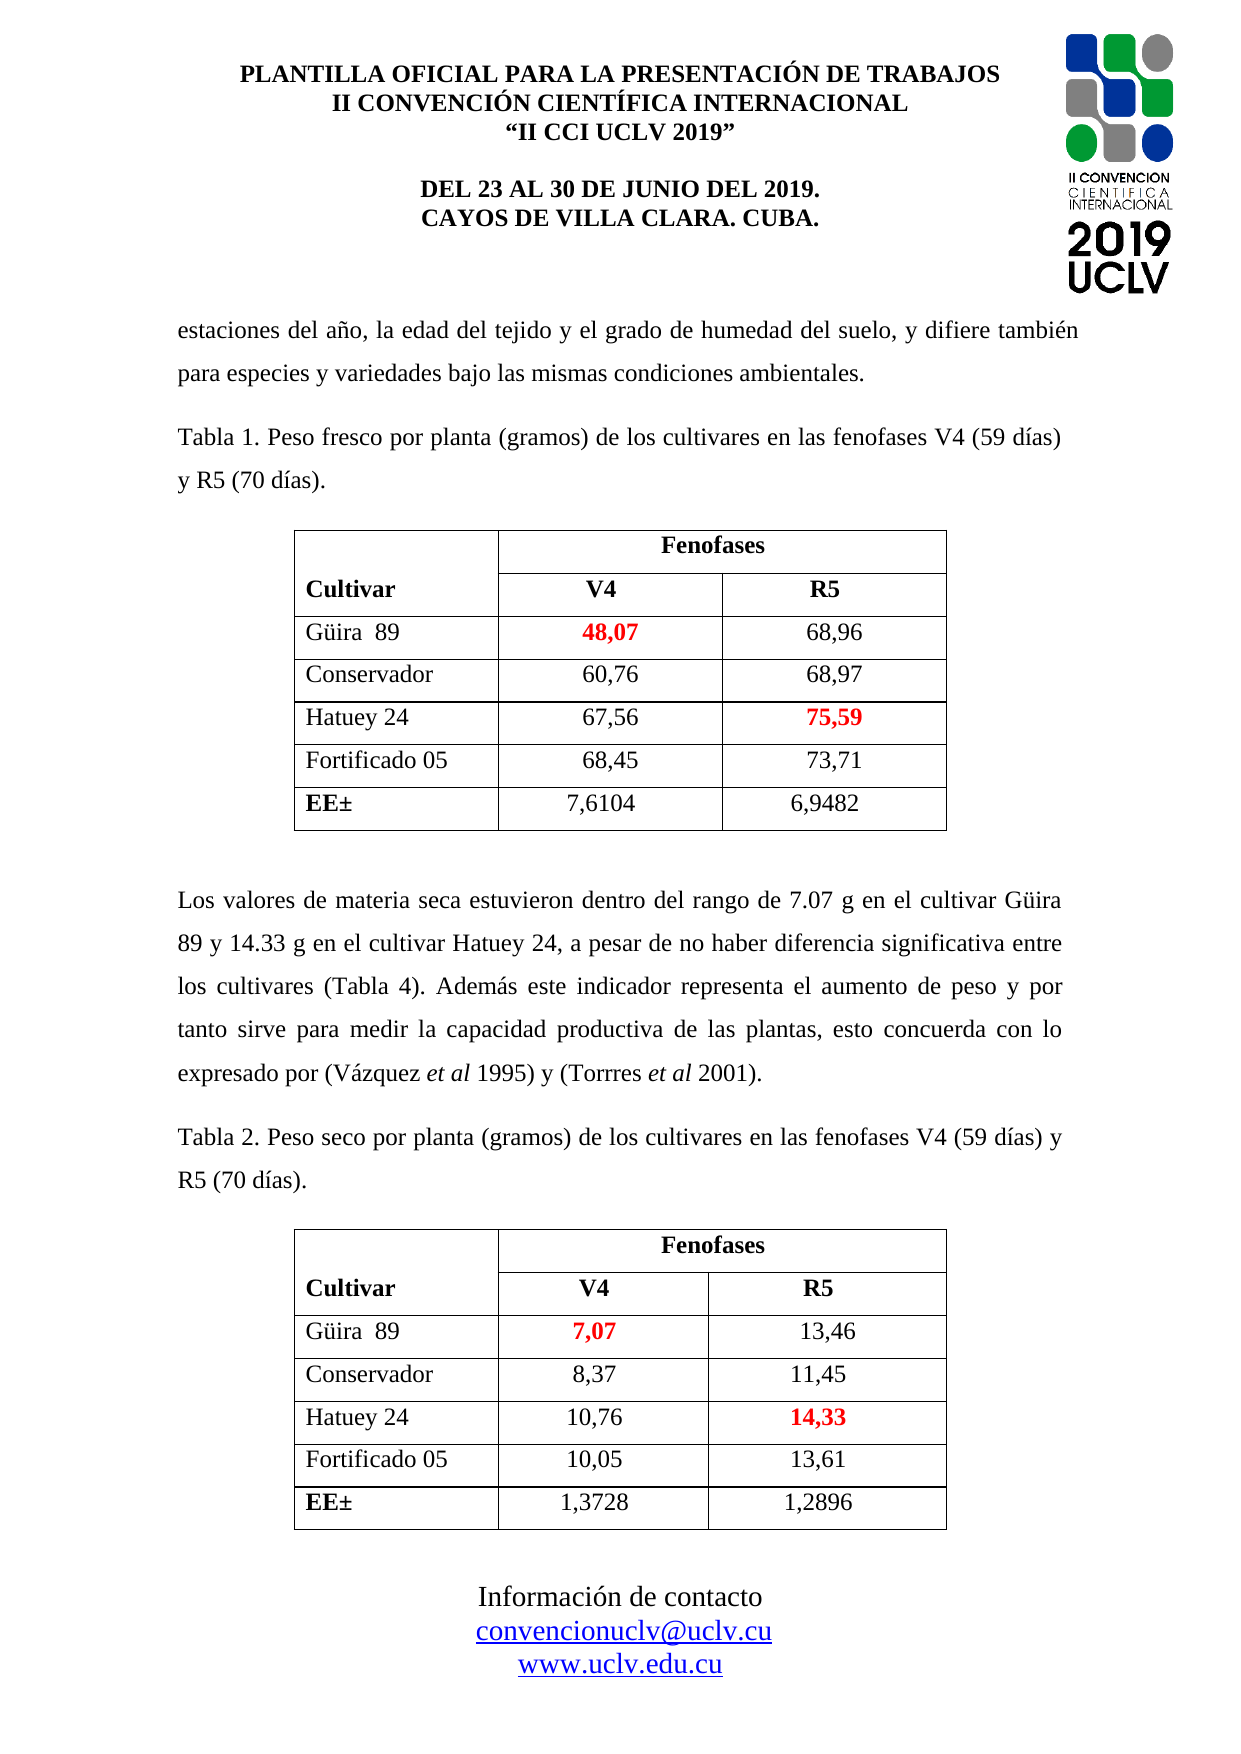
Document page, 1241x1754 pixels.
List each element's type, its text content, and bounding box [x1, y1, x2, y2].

table_cell 48,07 [499, 617, 722, 658]
table_cell Fortificado 05 [295, 1445, 498, 1486]
table_cell 1,2896 [709, 1488, 946, 1529]
table_cell 14,33 [709, 1402, 946, 1443]
table_cell 1,3728 [499, 1488, 708, 1529]
table_cell Güira 89 [295, 1316, 498, 1358]
table_cell Hatuey 24 [295, 703, 498, 744]
table_cell 10,76 [499, 1402, 708, 1443]
table_cell 60,76 [499, 660, 722, 701]
table_cell Conservador [295, 1359, 498, 1401]
table_cell 7,07 [499, 1316, 708, 1358]
table_cell 68,97 [723, 660, 946, 701]
table_cell EE± [295, 1488, 498, 1529]
table_cell 68,45 [499, 745, 722, 787]
table_cell 68,96 [723, 617, 946, 658]
table_cell Fortificado 05 [295, 745, 498, 787]
table_cell Güira 89 [295, 617, 498, 658]
table_cell V4 [499, 1273, 708, 1315]
table_cell 6,9482 [723, 788, 946, 830]
table_cell V4 [499, 574, 722, 616]
picture [1061, 31, 1182, 303]
table_cell Hatuey 24 [295, 1402, 498, 1443]
table_header Cultivar [295, 531, 498, 616]
text Los valores de materia seca estuvieron dentro del rango de 7.07 g en el cultivar Güira 89 y 14.33 g en el cultivar Hatuey 24, a pesar de no haber diferencia significativa entre los cultivares (Tabla 4). Además este indicador representa el aumento de peso y por tanto sirve para medir la capacidad productiva de las plantas, esto concuerda con lo expresado por (Vázquez et al 1995) y (Torrres et al 2001). [177, 885, 1063, 1086]
table_cell 13,61 [709, 1445, 946, 1486]
text Tabla 1. Peso fresco por planta (gramos) de los cultivares en las fenofases V4 (59 días) y R5 (70 días). [177, 422, 1063, 494]
table_cell 13,46 [709, 1316, 946, 1358]
table_header Cultivar [295, 1230, 498, 1315]
text Tabla 2. Peso seco por planta (gramos) de los cultivares en las fenofases V4 (59 días) y R5 (70 días). [177, 1122, 1063, 1193]
table_cell 75,59 [723, 703, 946, 744]
table_cell 8,37 [499, 1359, 708, 1401]
table_header Fenofases [499, 1230, 946, 1272]
table_cell R5 [709, 1273, 946, 1315]
table_header Fenofases [499, 531, 946, 572]
table_cell Conservador [295, 660, 498, 701]
table_cell 67,56 [499, 703, 722, 744]
table_cell 7,6104 [499, 788, 722, 830]
table_cell EE± [295, 788, 498, 830]
table_cell 11,45 [709, 1359, 946, 1401]
table_cell 10,05 [499, 1445, 708, 1486]
table_cell R5 [723, 574, 946, 616]
table_cell 73,71 [723, 745, 946, 787]
